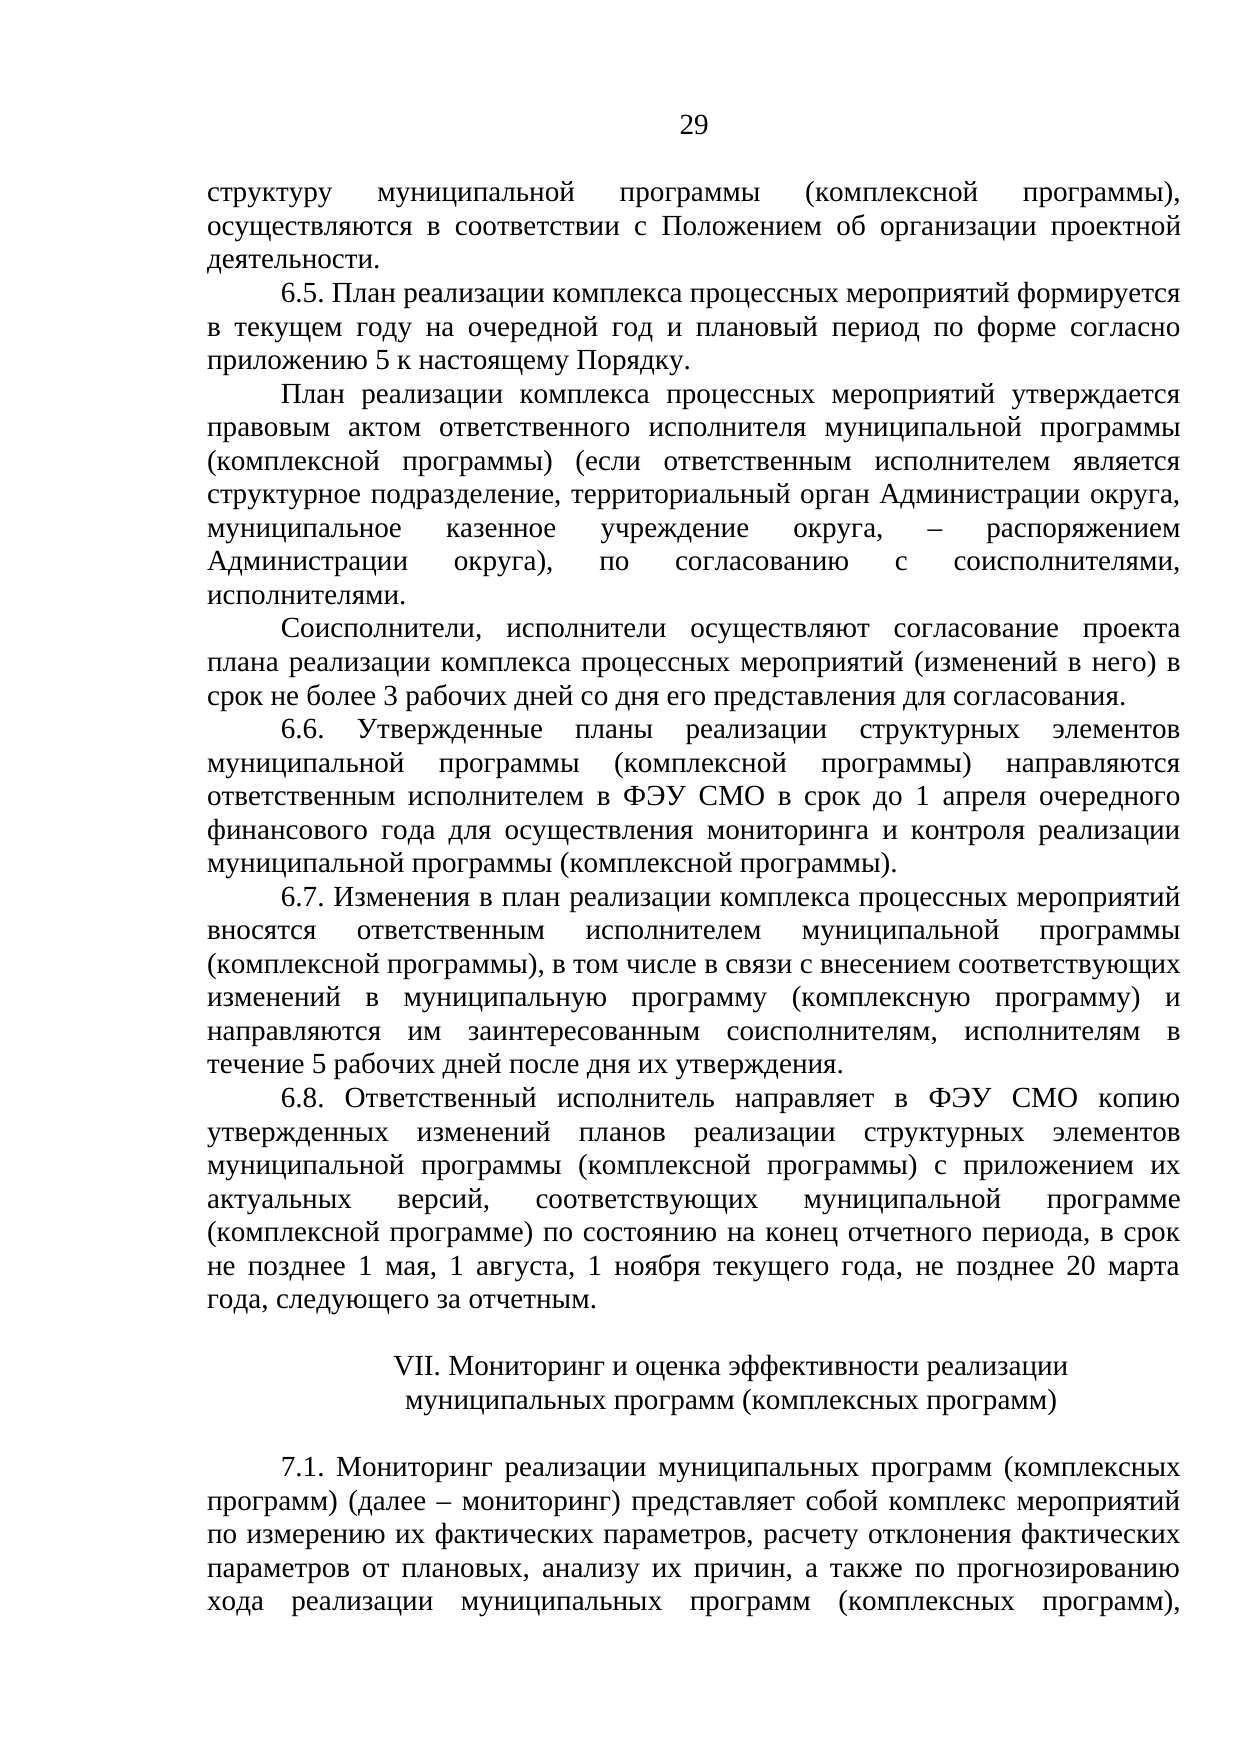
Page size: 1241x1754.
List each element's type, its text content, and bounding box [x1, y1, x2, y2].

text 6.8. Ответственный исполнитель направляет в ФЭУ СМО копию утвержденных изменений планов реализации структурных элементов муниципальной программы (комплексной программы) с приложением их актуальных версий, соответствующих муниципальной программе (комплексной программе) по состоянию на конец отчетного периода, в срок не позднее 1 мая, 1 августа, 1 ноября текущего года, не позднее 20 марта года, следующего за отчетным. [207, 1080, 1181, 1315]
text 6.6. Утвержденные планы реализации структурных элементов муниципальной программы (комплексной программы) направляются ответственным исполнителем в ФЭУ СМО в срок до 1 апреля очередного финансового года для осуществления мониторинга и контроля реализации муниципальной программы (комплексной программы). [207, 711, 1181, 879]
text 6.5. План реализации комплекса процессных мероприятий формируется в текущем году на очередной год и плановый период по форме согласно приложению 5 к настоящему Порядку. [207, 275, 1181, 376]
text Соисполнители, исполнители осуществляют согласование проекта плана реализации комплекса процессных мероприятий (изменений в него) в срок не более 3 рабочих дней со дня его представления для согласования. [207, 611, 1181, 711]
text 6.7. Изменения в план реализации комплекса процессных мероприятий вносятся ответственным исполнителем муниципальной программы (комплексной программы), в том числе в связи с внесением соответствующих изменений в муниципальную программу (комплексную программу) и направляются им заинтересованным соисполнителям, исполнителям в течение 5 рабочих дней после дня их утверждения. [207, 879, 1181, 1080]
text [207, 1449, 1181, 1617]
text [207, 174, 1181, 275]
title муниципальных программ (комплексных программ) [207, 1382, 1181, 1416]
title VII. Мониторинг и оценка эффективности реализации [207, 1348, 1181, 1382]
text План реализации комплекса процессных мероприятий утверждается правовым актом ответственного исполнителя муниципальной программы (комплексной программы) (если ответственным исполнителем является структурное подразделение, территориальный орган Администрации округа, муниципальное казенное учреждение округа, – распоряжением Администрации округа), по согласованию с соисполнителями, исполнителями. [207, 376, 1181, 611]
